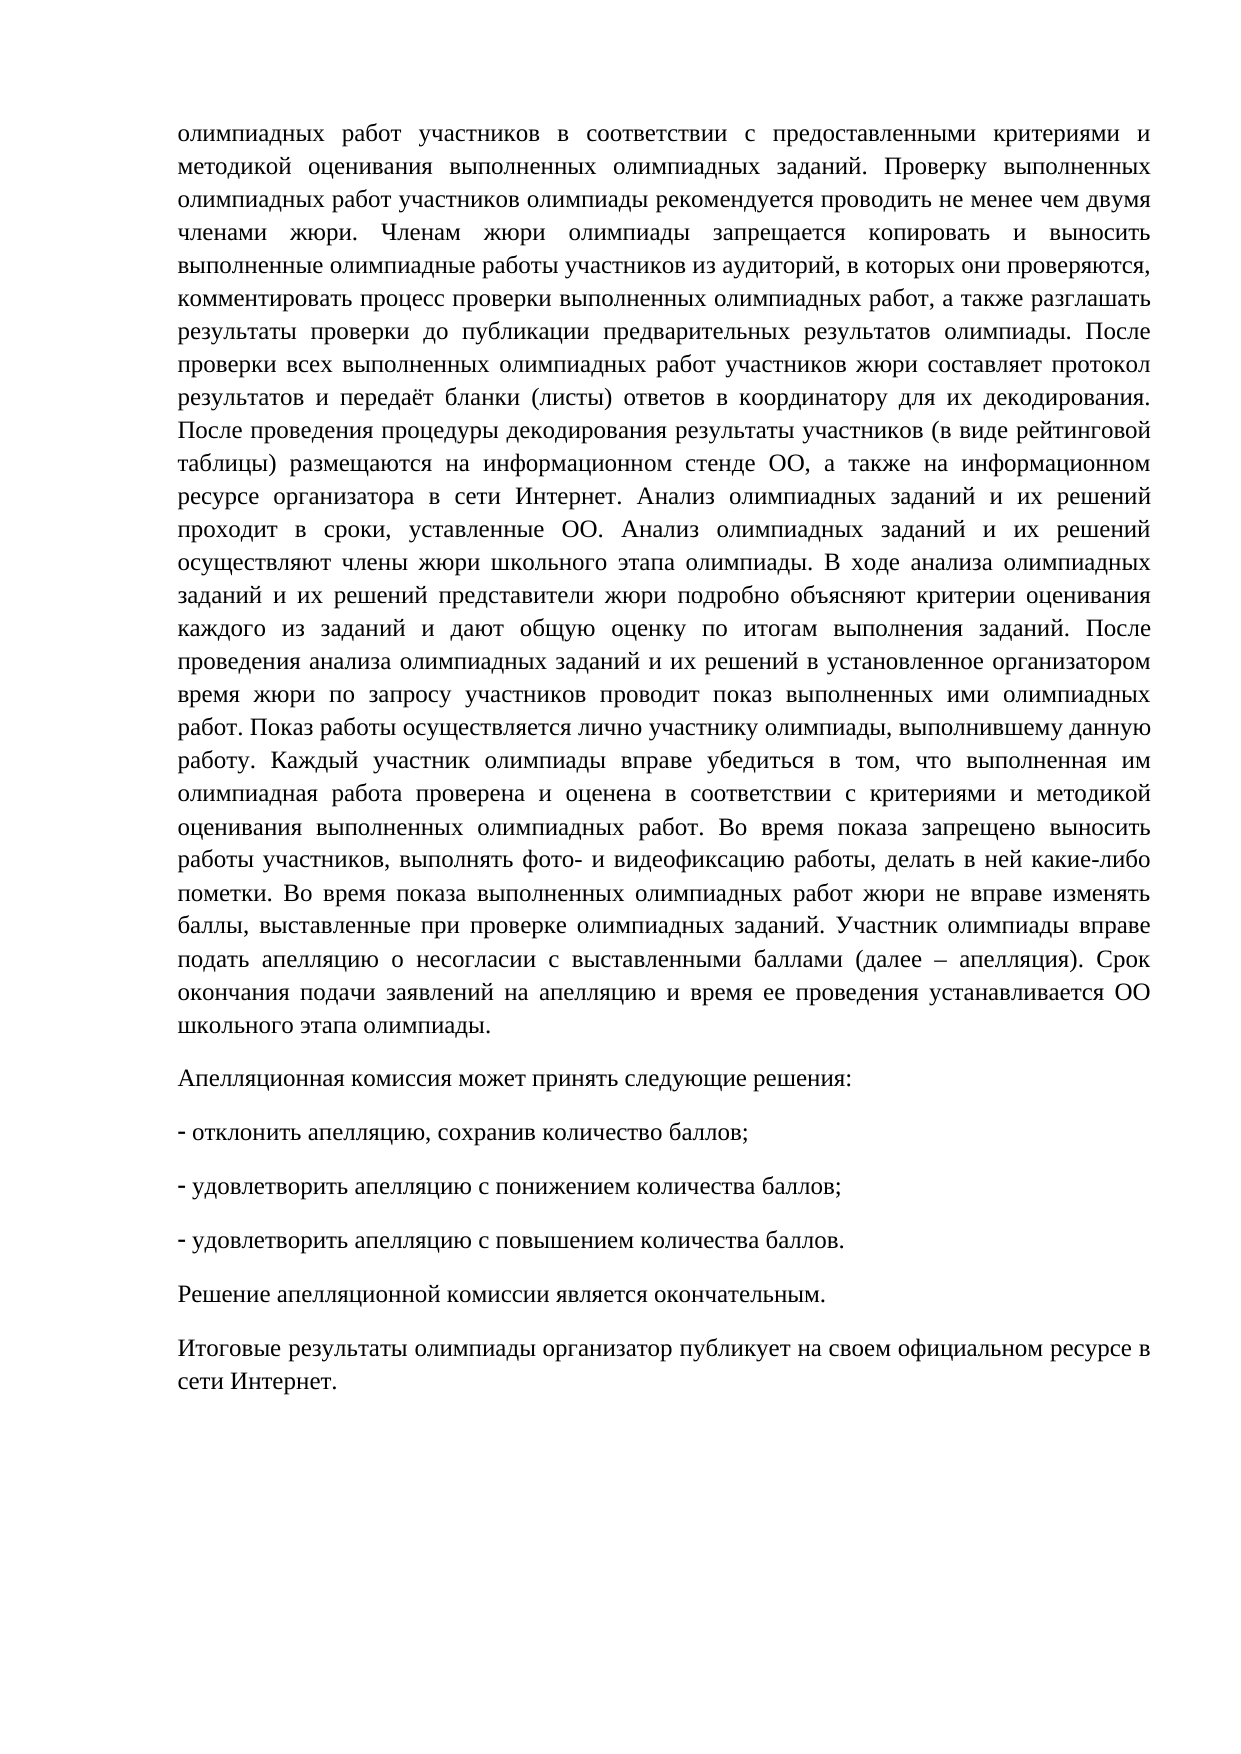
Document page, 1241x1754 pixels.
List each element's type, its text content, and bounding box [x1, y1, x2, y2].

text Апелляционная комиссия может принять следующие решения: [177, 1063, 1152, 1092]
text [177, 118, 1152, 1038]
text Решение апелляционной комиссии является окончательным. [177, 1279, 1152, 1308]
text удовлетворить апелляцию с повышением количества баллов. [177, 1225, 1152, 1254]
text отклонить апелляцию, сохранив количество баллов; [177, 1117, 1152, 1146]
text удовлетворить апелляцию с понижением количества баллов; [177, 1171, 1152, 1200]
text Итоговые результаты олимпиады организатор публикует на своем официальном ресурсе в сети Интернет. [177, 1333, 1152, 1394]
